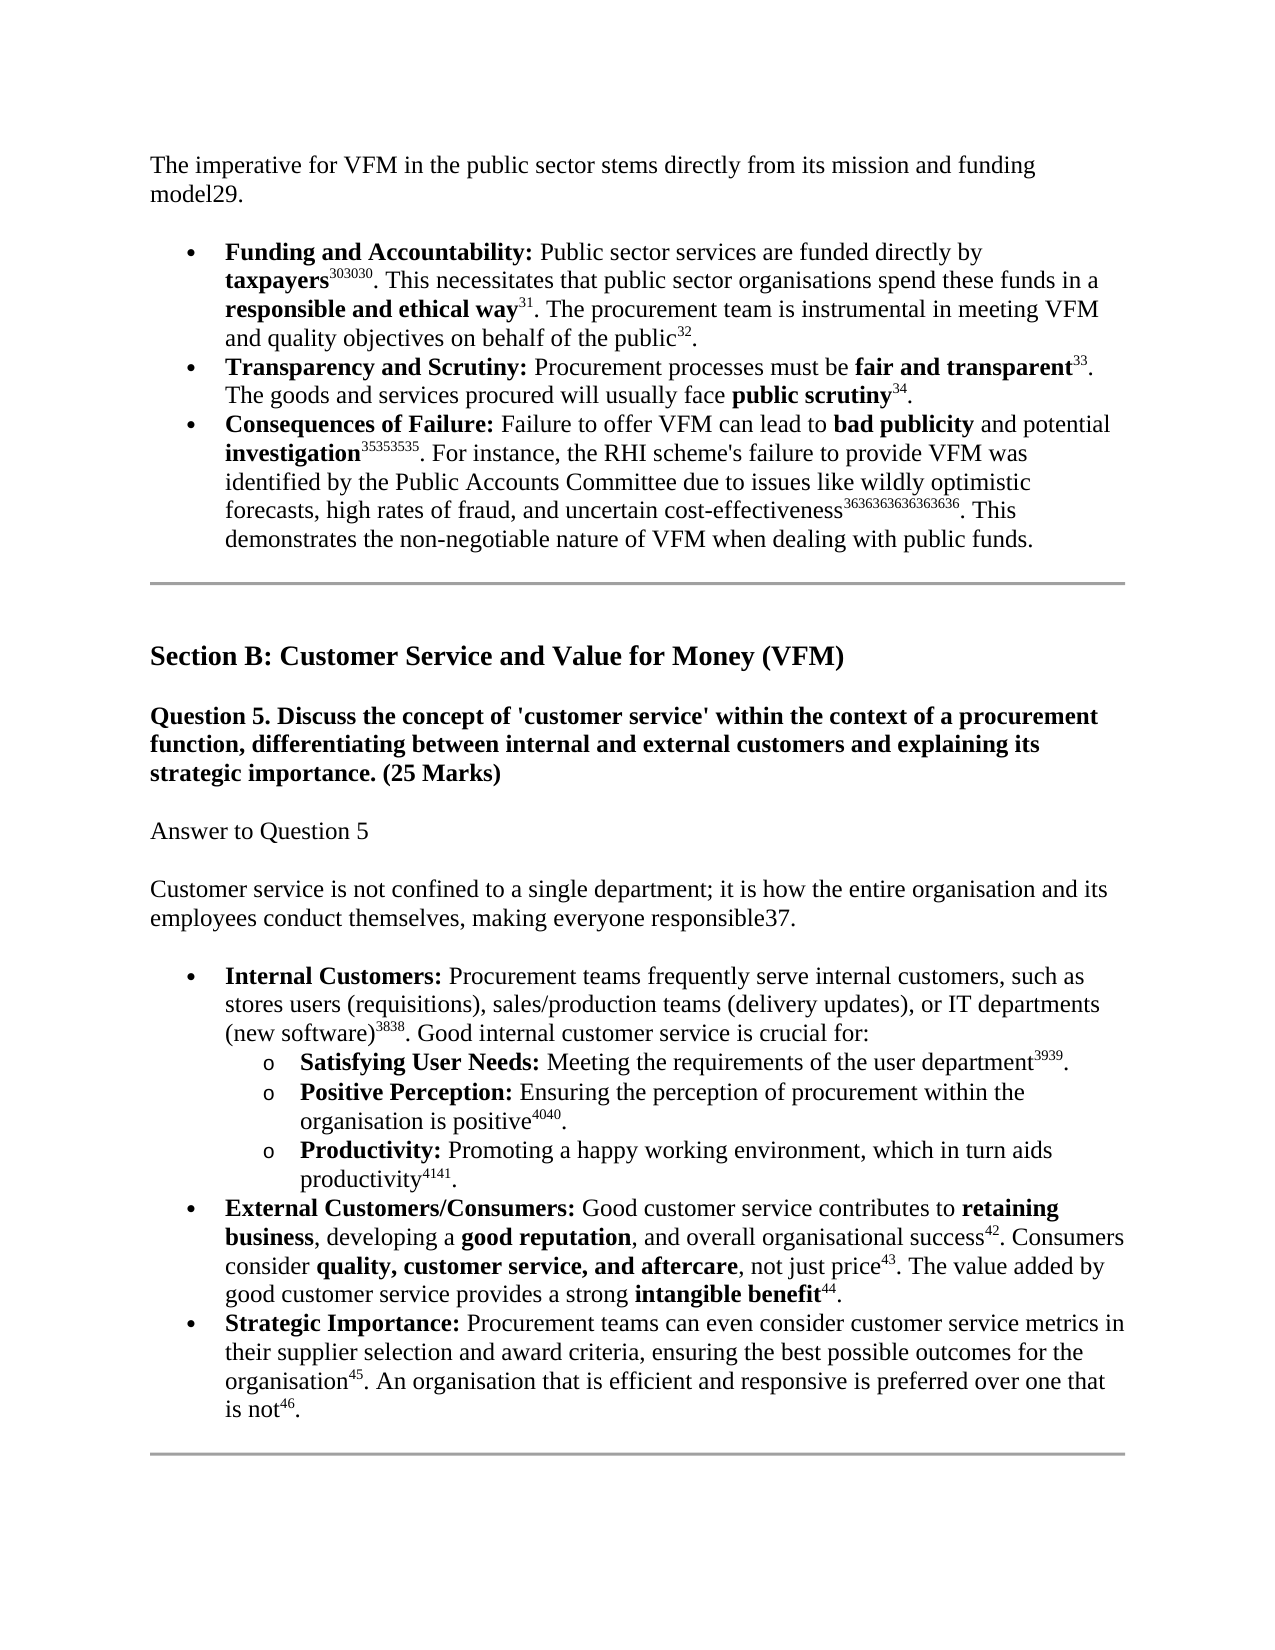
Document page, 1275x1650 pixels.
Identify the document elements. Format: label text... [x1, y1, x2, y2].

list Strategic Importance: Procurement teams can even consider customer service metrics in their supplier selection and award criteria, ensuring the best possible outcomes for the organisation45. An organisation that is efficient and responsive is preferred over one that is not46. [187, 1308, 1125, 1423]
list Funding and Accountability: Public sector services are funded directly by taxpayers303030. This necessitates that public sector organisations spend these funds in a responsible and ethical way31. The procurement team is instrumental in meeting VFM and quality objectives on behalf of the public32. [187, 237, 1125, 352]
list Productivity: Promoting a happy working environment, which in turn aids productivity4141. [262, 1135, 1125, 1193]
list External Customers/Consumers: Good customer service contributes to retaining business, developing a good reputation, and overall organisational success42. Consumers consider quality, customer service, and aftercare, not just price43. The value added by good customer service provides a strong intangible benefit44. [187, 1193, 1125, 1308]
list Transparency and Scrutiny: Procurement processes must be fair and transparent33. The goods and services procured will usually face public scrutiny34. [187, 352, 1125, 409]
text The imperative for VFM in the public sector stems directly from its mission and funding model29. [150, 150, 1125, 207]
text Section B: Customer Service and Value for Money (VFM) [150, 639, 1125, 672]
list Consequences of Failure: Failure to offer VFM can lead to bad publicity and potential investigation35353535. For instance, the RHI scheme's failure to provide VFM was identified by the Public Accounts Committee due to issues like wildly optimistic forecasts, high rates of fraud, and uncertain cost-effectiveness3636363636363636. This demonstrates the non-negotiable nature of VFM when dealing with public funds. [187, 409, 1125, 553]
list Internal Customers: Procurement teams frequently serve internal customers, such as stores users (requisitions), sales/production teams (delivery updates), or IT departments (new software)3838. Good internal customer service is crucial for: [187, 961, 1125, 1047]
text Question 5. Discuss the concept of 'customer service' within the context of a procurement function, differentiating between internal and external customers and explaining its strategic importance. (25 Marks) [150, 701, 1125, 787]
list Satisfying User Needs: Meeting the requirements of the user department3939. [262, 1047, 1125, 1077]
text Answer to Question 5 [150, 816, 1125, 845]
text Customer service is not confined to a single department; it is how the entire organisation and its employees conduct themselves, making everyone responsible37. [150, 874, 1125, 932]
list Positive Perception: Ensuring the perception of procurement within the organisation is positive4040. [262, 1077, 1125, 1135]
